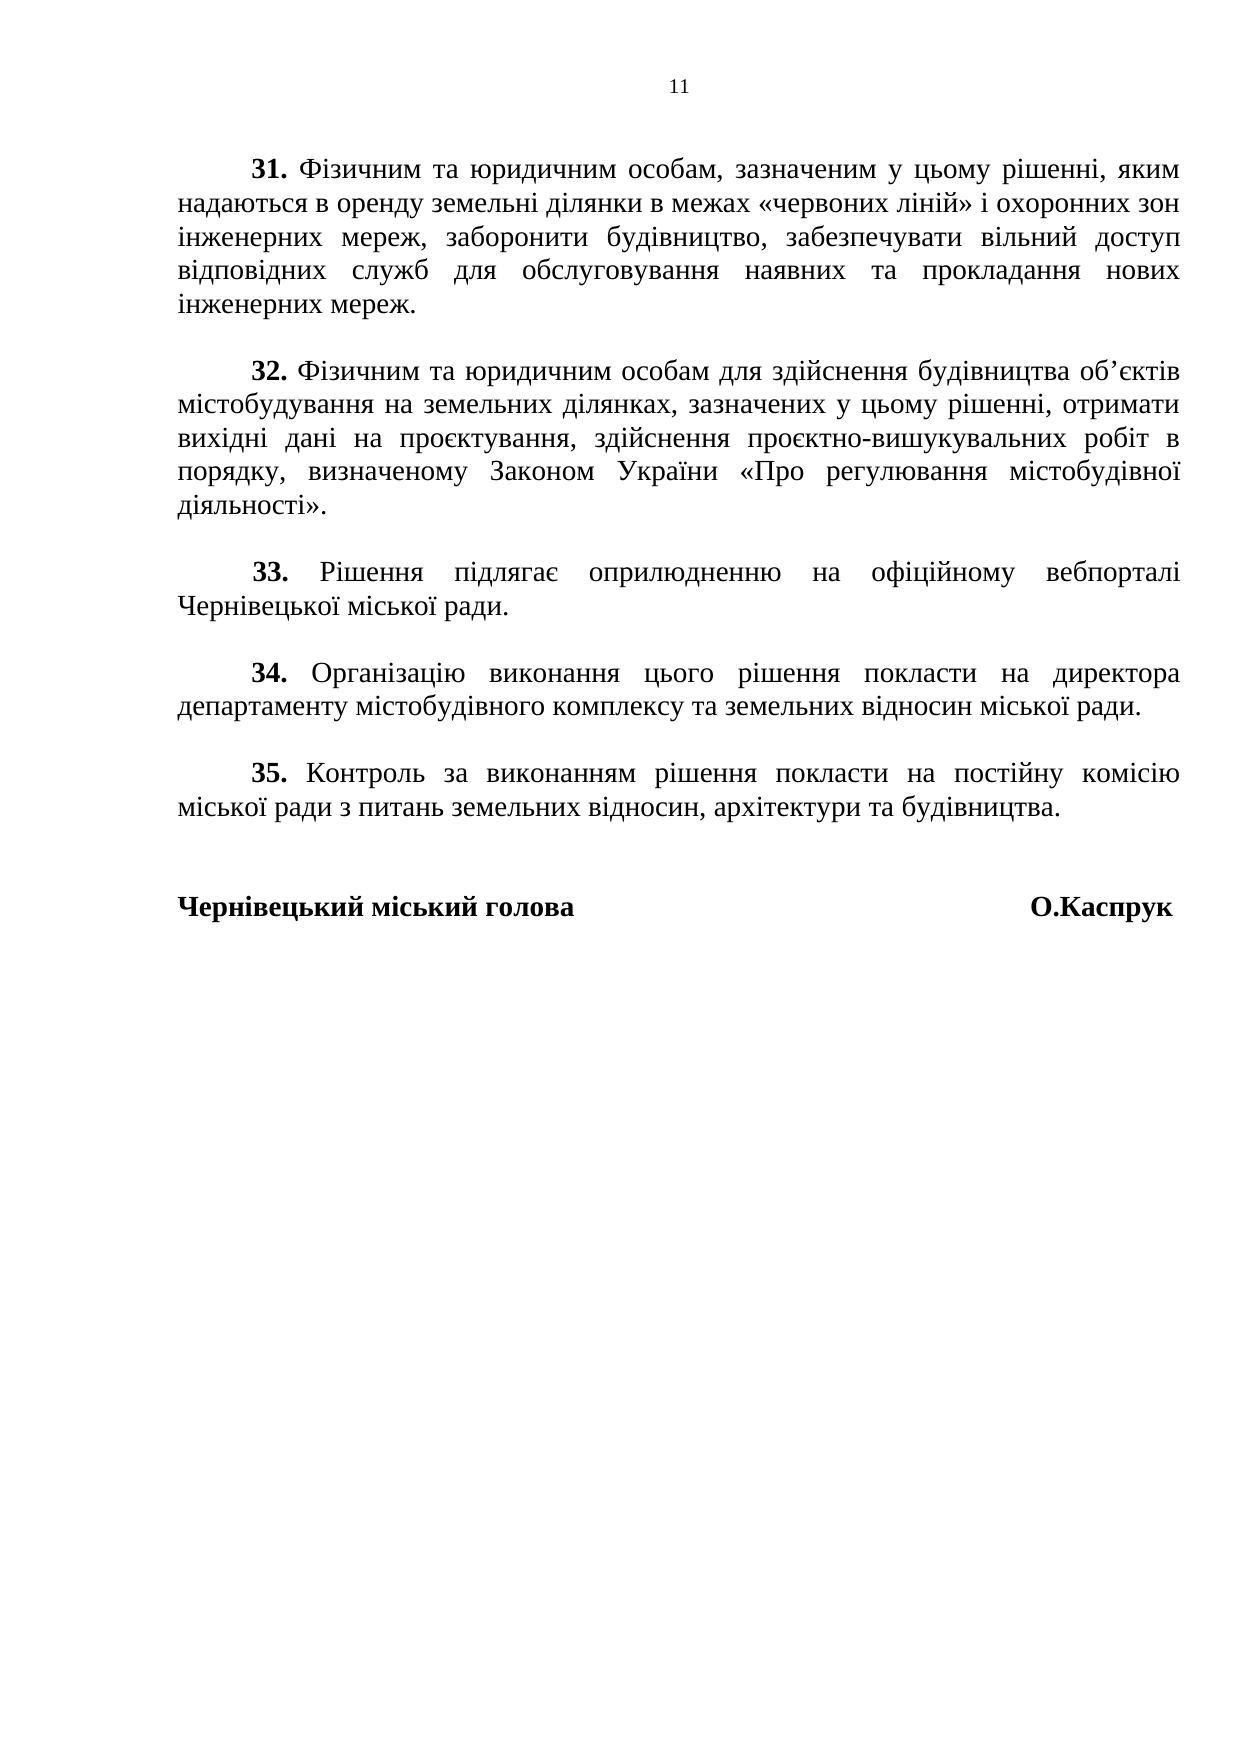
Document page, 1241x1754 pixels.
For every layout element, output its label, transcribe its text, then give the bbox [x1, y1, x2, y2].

text 34. Організацію виконання цього рішення покласти на директора департаменту містобудівного комплексу та земельних відносин міської ради. [177, 655, 1181, 722]
text Чернівецький міський голова О.Каспрук [177, 889, 1181, 923]
text 32. Фізичним та юридичним особам для здійснення будівництва об’єктів містобудування на земельних ділянках, зазначених у цьому рішенні, отримати вихідні дані на проєктування, здійснення проєктно-вишукувальних робіт в порядку, визначеному Законом України «Про регулювання містобудівної діяльності». [177, 353, 1181, 521]
text 33. Рішення підлягає оприлюдненню на офіційному вебпорталі Чернівецької міської ради. [177, 554, 1181, 621]
text 31. Фізичним та юридичним особам, зазначеним у цьому рішенні, яким надаються в оренду земельні ділянки в межах «червоних ліній» і охоронних зон інженерних мереж, заборонити будівництво, забезпечувати вільний доступ відповідних служб для обслуговування наявних та прокладання нових інженерних мереж. [177, 152, 1181, 319]
text 35. Контроль за виконанням рішення покласти на постійну комісію міської ради з питань земельних відносин, архітектури та будівництва. [177, 755, 1181, 822]
